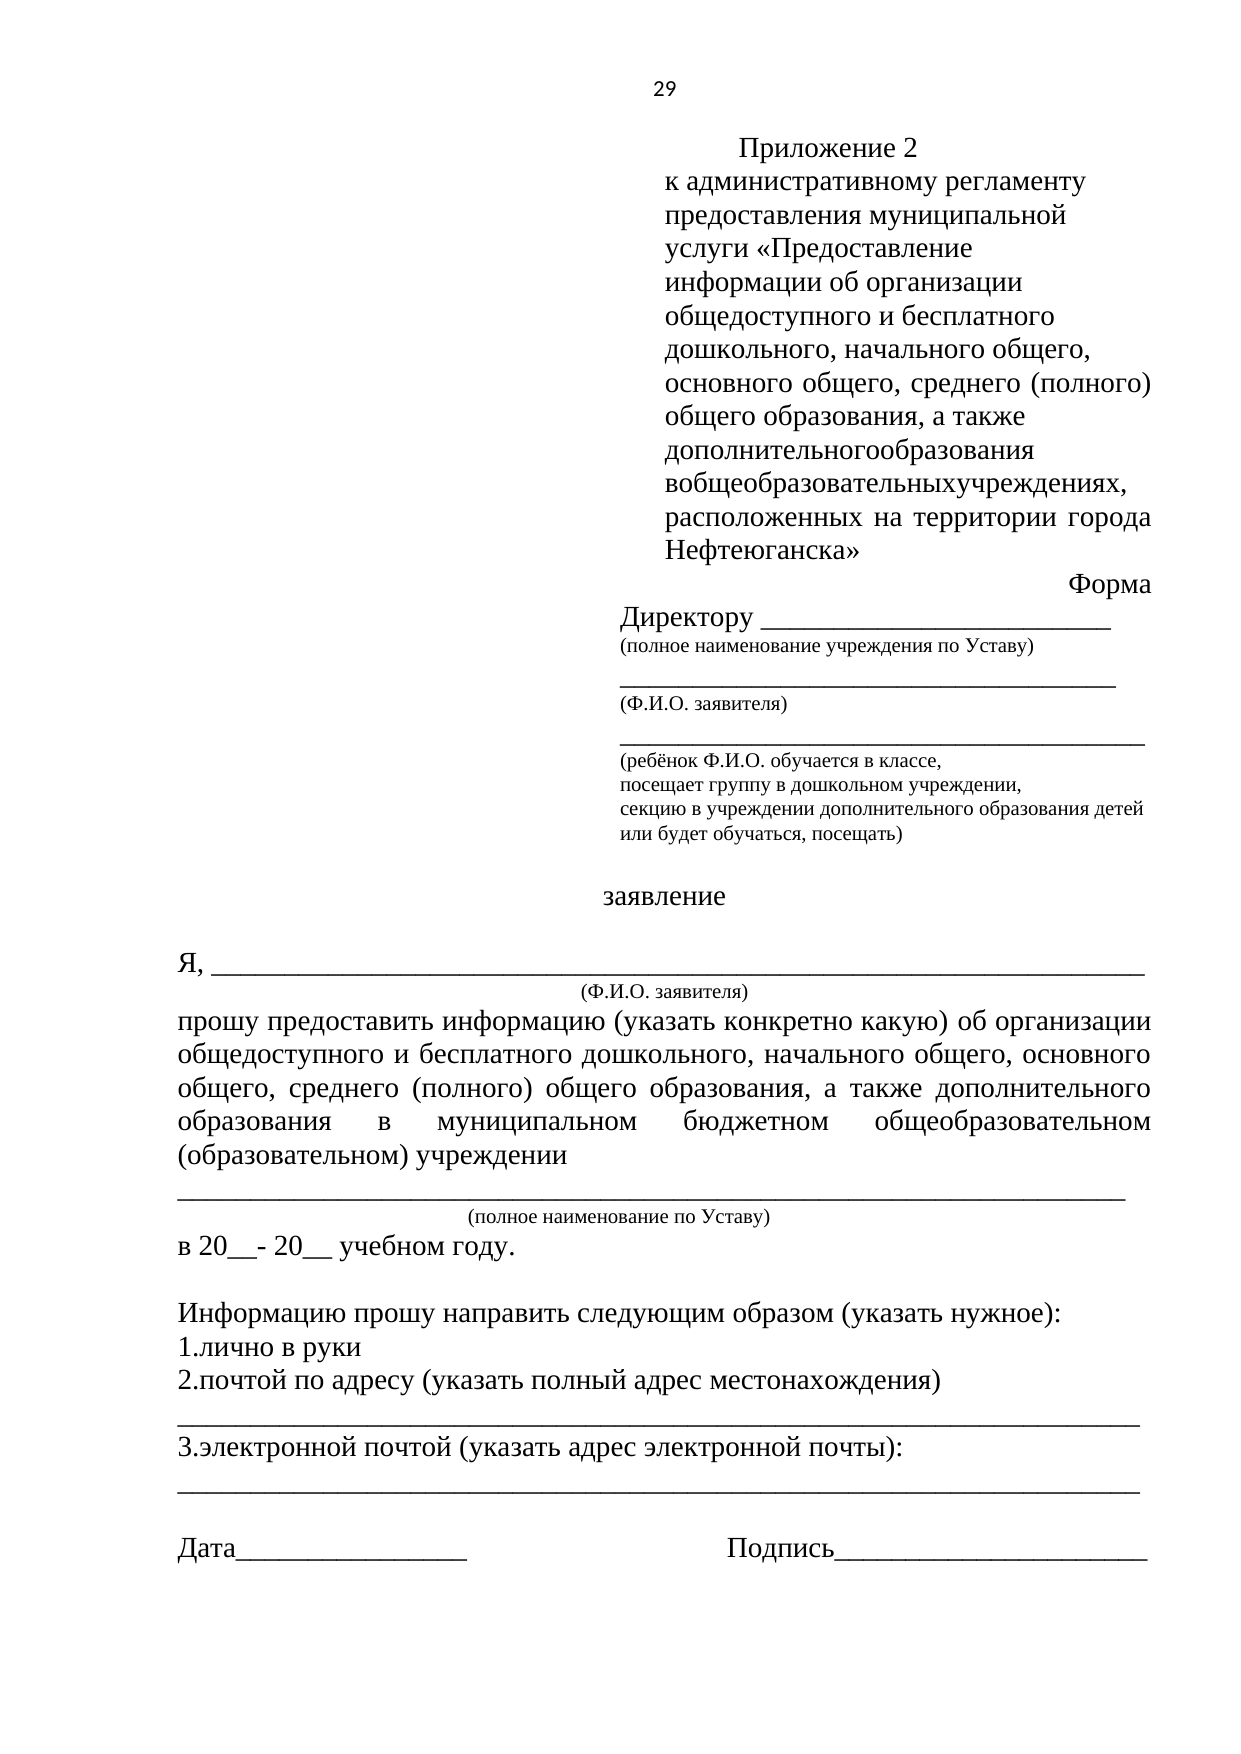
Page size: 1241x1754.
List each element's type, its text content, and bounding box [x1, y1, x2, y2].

text __________________________________________________________________ [177, 1396, 1152, 1429]
text секцию в учреждении дополнительного образования детей [620, 796, 1152, 820]
text к административному регламенту [664, 163, 1152, 197]
text __________________________________ [620, 657, 1152, 691]
text (Ф.И.О. заявителя) [177, 979, 1152, 1003]
text Форма [177, 566, 1152, 599]
text Я, ________________________________________________________________ [177, 945, 1152, 979]
text основного общего, среднего (полного) общего образования, а также [664, 365, 1152, 432]
text расположенных на территории города Нефтеюганска» [664, 499, 1152, 566]
text Дата Подпись [177, 1530, 1152, 1563]
text заявление [177, 878, 1152, 912]
text 1.лично в руки [177, 1329, 1152, 1362]
text дополнительногообразования [664, 432, 1152, 465]
text (Ф.И.О. заявителя) [620, 691, 1152, 715]
text (полное наименование по Уставу) [177, 1204, 1152, 1228]
text посещает группу в дошкольном учреждении, [620, 772, 1152, 796]
text Приложение 2 [664, 130, 1152, 163]
text предоставления муниципальной [664, 197, 1152, 231]
text в 20__- 20__ учебном году. [177, 1228, 1152, 1262]
text 3.электронной почтой (указать адрес электронной почты): __________________________________________________________________ [177, 1429, 1152, 1496]
text дошкольного, начального общего, [664, 331, 1152, 365]
text Директору ________________________ [620, 599, 1152, 633]
text общедоступного и бесплатного [664, 298, 1152, 331]
text _________________________________________________________________ [177, 1170, 1152, 1204]
text ____________________________________ [620, 715, 1152, 748]
text (полное наименование учреждения по Уставу) [620, 633, 1152, 657]
text (ребёнок Ф.И.О. обучается в классе, [620, 748, 1152, 772]
text услуги «Предоставление [664, 231, 1152, 264]
text 2.почтой по адресу (указать полный адрес местонахождения) [177, 1362, 1152, 1396]
text вобщеобразовательныхучреждениях, [664, 465, 1152, 499]
text или будет обучаться, посещать) [620, 820, 1152, 844]
text информации об организации [664, 264, 1152, 298]
text прошу предоставить информацию (указать конкретно какую) об организации общедоступного и бесплатного дошкольного, начального общего, основного общего, среднего (полного) общего образования, а также дополнительного образования в муниципальном бюджетном общеобразовательном (образовательном) учреждении [177, 1003, 1152, 1170]
text Информацию прошу направить следующим образом (указать нужное): [177, 1295, 1152, 1329]
